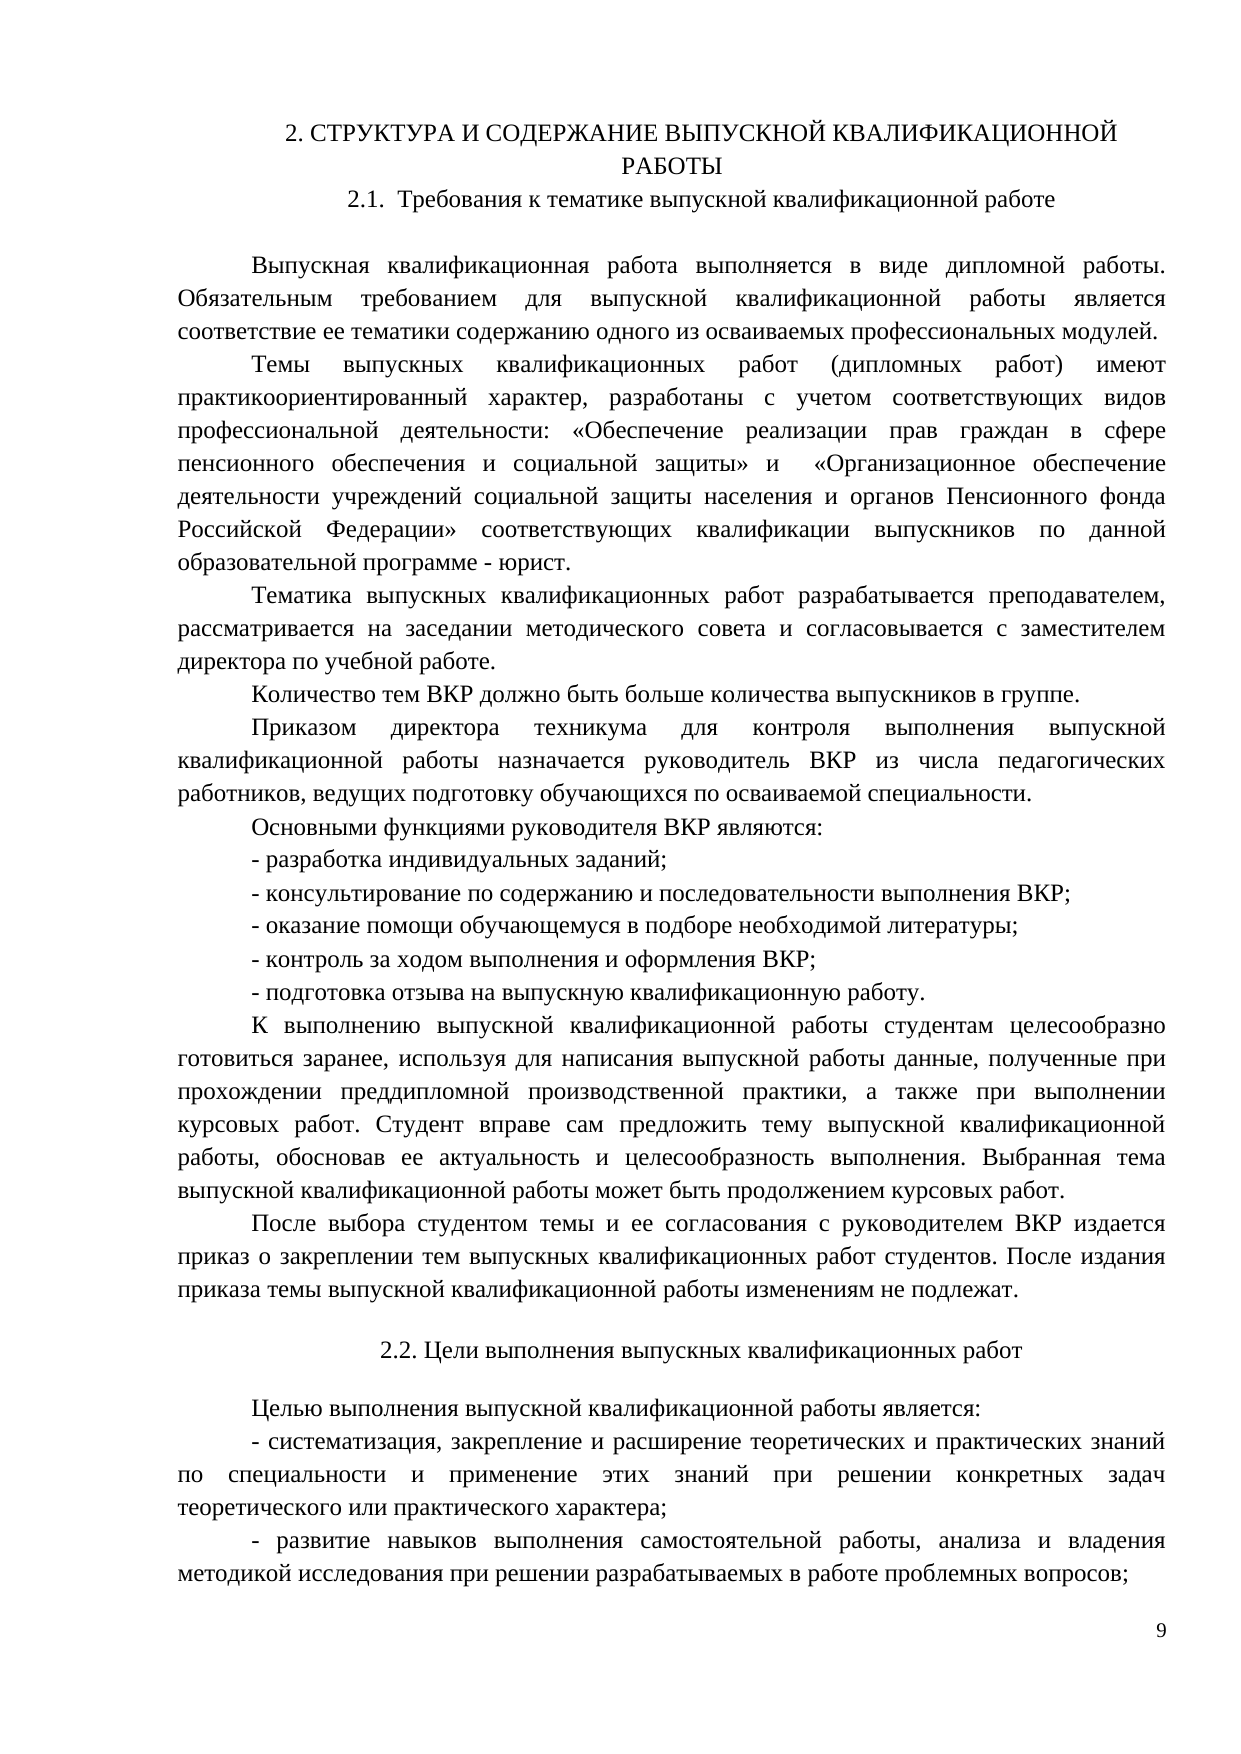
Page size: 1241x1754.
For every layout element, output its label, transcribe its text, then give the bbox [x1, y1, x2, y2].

text Целью выполнения выпускной квалификационной работы является: [177, 1393, 1167, 1422]
text - разработка индивидуальных заданий; [177, 844, 1167, 873]
text К выполнению выпускной квалификационной работы студентам целесообразно готовиться заранее, используя для написания выпускной работы данные, полученные при прохождении преддипломной производственной практики, а также при выполнении курсовых работ. Студент вправе сам предложить тему выпускной квалификационной работы, обосновав ее актуальность и целесообразность выполнения. Выбранная тема выпускной квалификационной работы может быть продолжением курсовых работ. [177, 1010, 1167, 1203]
text Приказом директора техникума для контроля выполнения выпускной квалификационной работы назначается руководитель ВКР из числа педагогических работников, ведущих подготовку обучающихся по осваиваемой специальности. [177, 712, 1167, 807]
text Выпускная квалификационная работа выполняется в виде дипломной работы. Обязательным требованием для выпускной квалификационной работы является соответствие ее тематики содержанию одного из осваиваемых профессиональных модулей. [177, 250, 1167, 345]
text Основными функциями руководителя ВКР являются: [177, 812, 1167, 840]
text Количество тем ВКР должно быть больше количества выпускников в группе. [177, 679, 1167, 708]
text Темы выпускных квалификационных работ (дипломных работ) имеют практикоориентированный характер, разработаны с учетом соответствующих видов профессиональной деятельности: «Обеспечение реализации прав граждан в сфере пенсионного обеспечения и социальной защиты» и «Организационное обеспечение деятельности учреждений социальной защиты населения и органов Пенсионного фонда Российской Федерации» соответствующих квалификации выпускников по данной образовательной программе - юрист. [177, 349, 1167, 576]
text - консультирование по содержанию и последовательности выполнения ВКР; [177, 878, 1167, 906]
text - оказание помощи обучающемуся в подборе необходимой литературы; [177, 911, 1167, 939]
text 2.2. Цели выполнения выпускных квалификационных работ [177, 1336, 1167, 1364]
text Тематика выпускных квалификационных работ разрабатывается преподавателем, рассматривается на заседании методического совета и согласовывается с заместителем директора по учебной работе. [177, 580, 1167, 675]
text - систематизация, закрепление и расширение теоретических и практических знаний по специальности и применение этих знаний при решении конкретных задач теоретического или практического характера; [177, 1426, 1167, 1521]
text - контроль за ходом выполнения и оформления ВКР; [177, 944, 1167, 972]
text - развитие навыков выполнения самостоятельной работы, анализа и владения методикой исследования при решении разрабатываемых в работе проблемных вопросов; [177, 1525, 1167, 1587]
text 2.1. Требования к тематике выпускной квалификационной работе [177, 184, 1167, 213]
text - подготовка отзыва на выпускную квалификационную работу. [177, 977, 1167, 1005]
text 2. СТРУКТУРА И СОДЕРЖАНИЕ ВЫПУСКНОЙ КВАЛИФИКАЦИОННОЙ РАБОТЫ [177, 118, 1167, 180]
text После выбора студентом темы и ее согласования с руководителем ВКР издается приказ о закреплении тем выпускных квалификационных работ студентов. После издания приказа темы выпускной квалификационной работы изменениям не подлежат. [177, 1208, 1167, 1303]
